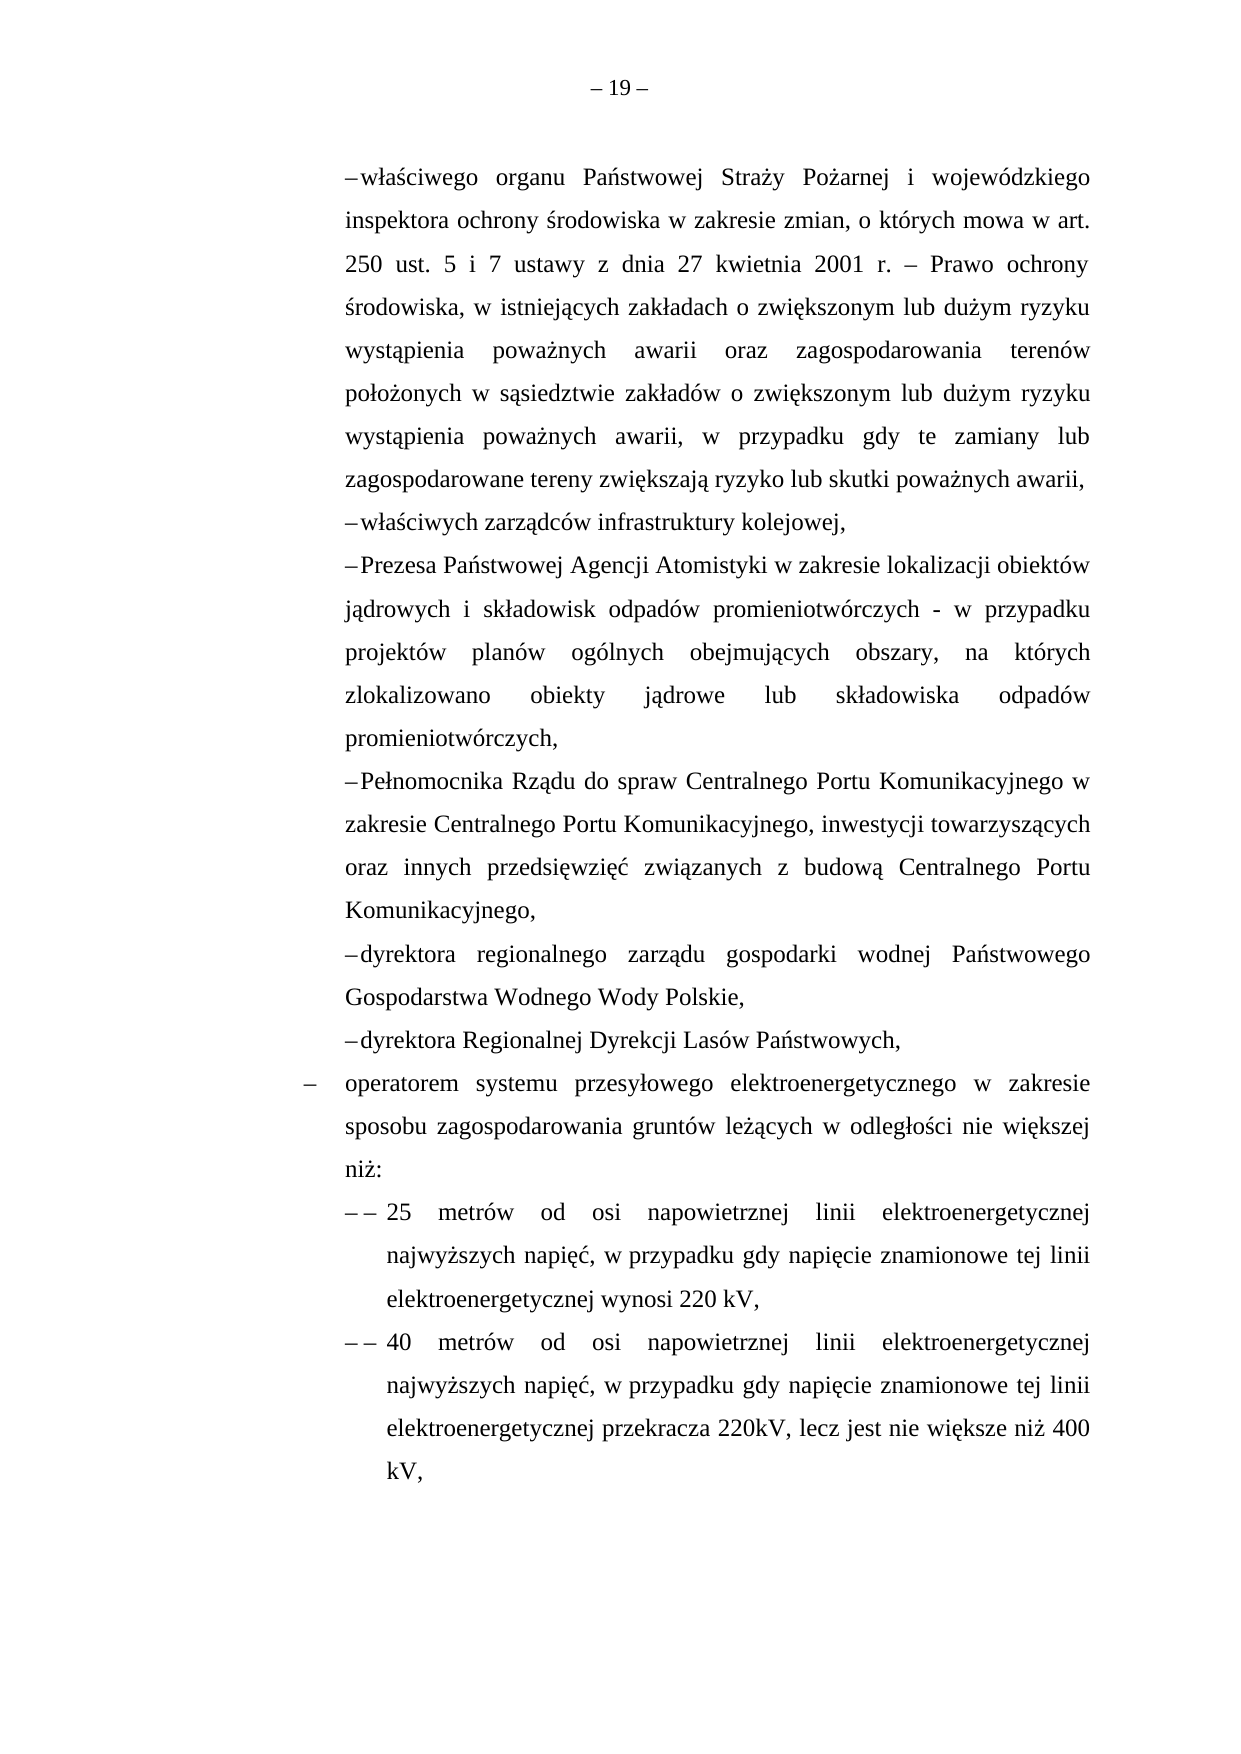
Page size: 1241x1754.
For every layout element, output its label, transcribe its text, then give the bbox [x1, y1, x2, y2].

text – Pełnomocnika Rządu do spraw Centralnego Portu Komunikacyjnego w zakresie Centralnego Portu Komunikacyjnego, inwestycji towarzyszących oraz innych przedsięwzięć związanych z budową Centralnego Portu Komunikacyjnego, [345, 766, 1091, 924]
text – dyrektora Regionalnej Dyrekcji Lasów Państwowych, [345, 1025, 1091, 1054]
text – Prezesa Państwowej Agencji Atomistyki w zakresie lokalizacji obiektów jądrowych i składowisk odpadów promieniotwórczych - w przypadku projektów planów ogólnych obejmujących obszary, na których zlokalizowano obiekty jądrowe lub składowiska odpadów promieniotwórczych, [345, 551, 1091, 752]
text – – 40 metrów od osi napowietrznej linii elektroenergetycznej najwyższych napięć, w przypadku gdy napięcie znamionowe tej linii elektroenergetycznej przekracza 220kV, lecz jest nie większe niż 400 kV, [345, 1327, 1091, 1485]
text – właściwego organu Państwowej Straży Pożarnej i wojewódzkiego inspektora ochrony środowiska w zakresie zmian, o których mowa w art. 250 ust. 5 i 7 ustawy z dnia 27 kwietnia 2001 r. – Prawo ochrony środowiska, w istniejących zakładach o zwiększonym lub dużym ryzyku wystąpienia poważnych awarii oraz zagospodarowania terenów położonych w sąsiedztwie zakładów o zwiększonym lub dużym ryzyku wystąpienia poważnych awarii, w przypadku gdy te zamiany lub zagospodarowane tereny zwiększają ryzyko lub skutki poważnych awarii, [345, 162, 1091, 493]
list – operatorem systemu przesyłowego elektroenergetycznego w zakresie sposobu zagospodarowania gruntów leżących w odległości nie większej niż: [304, 1068, 1091, 1183]
text – – 25 metrów od osi napowietrznej linii elektroenergetycznej najwyższych napięć, w przypadku gdy napięcie znamionowe tej linii elektroenergetycznej wynosi 220 kV, [345, 1197, 1091, 1312]
text – dyrektora regionalnego zarządu gospodarki wodnej Państwowego Gospodarstwa Wodnego Wody Polskie, [345, 939, 1091, 1011]
text – właściwych zarządców infrastruktury kolejowej, [345, 507, 1091, 536]
